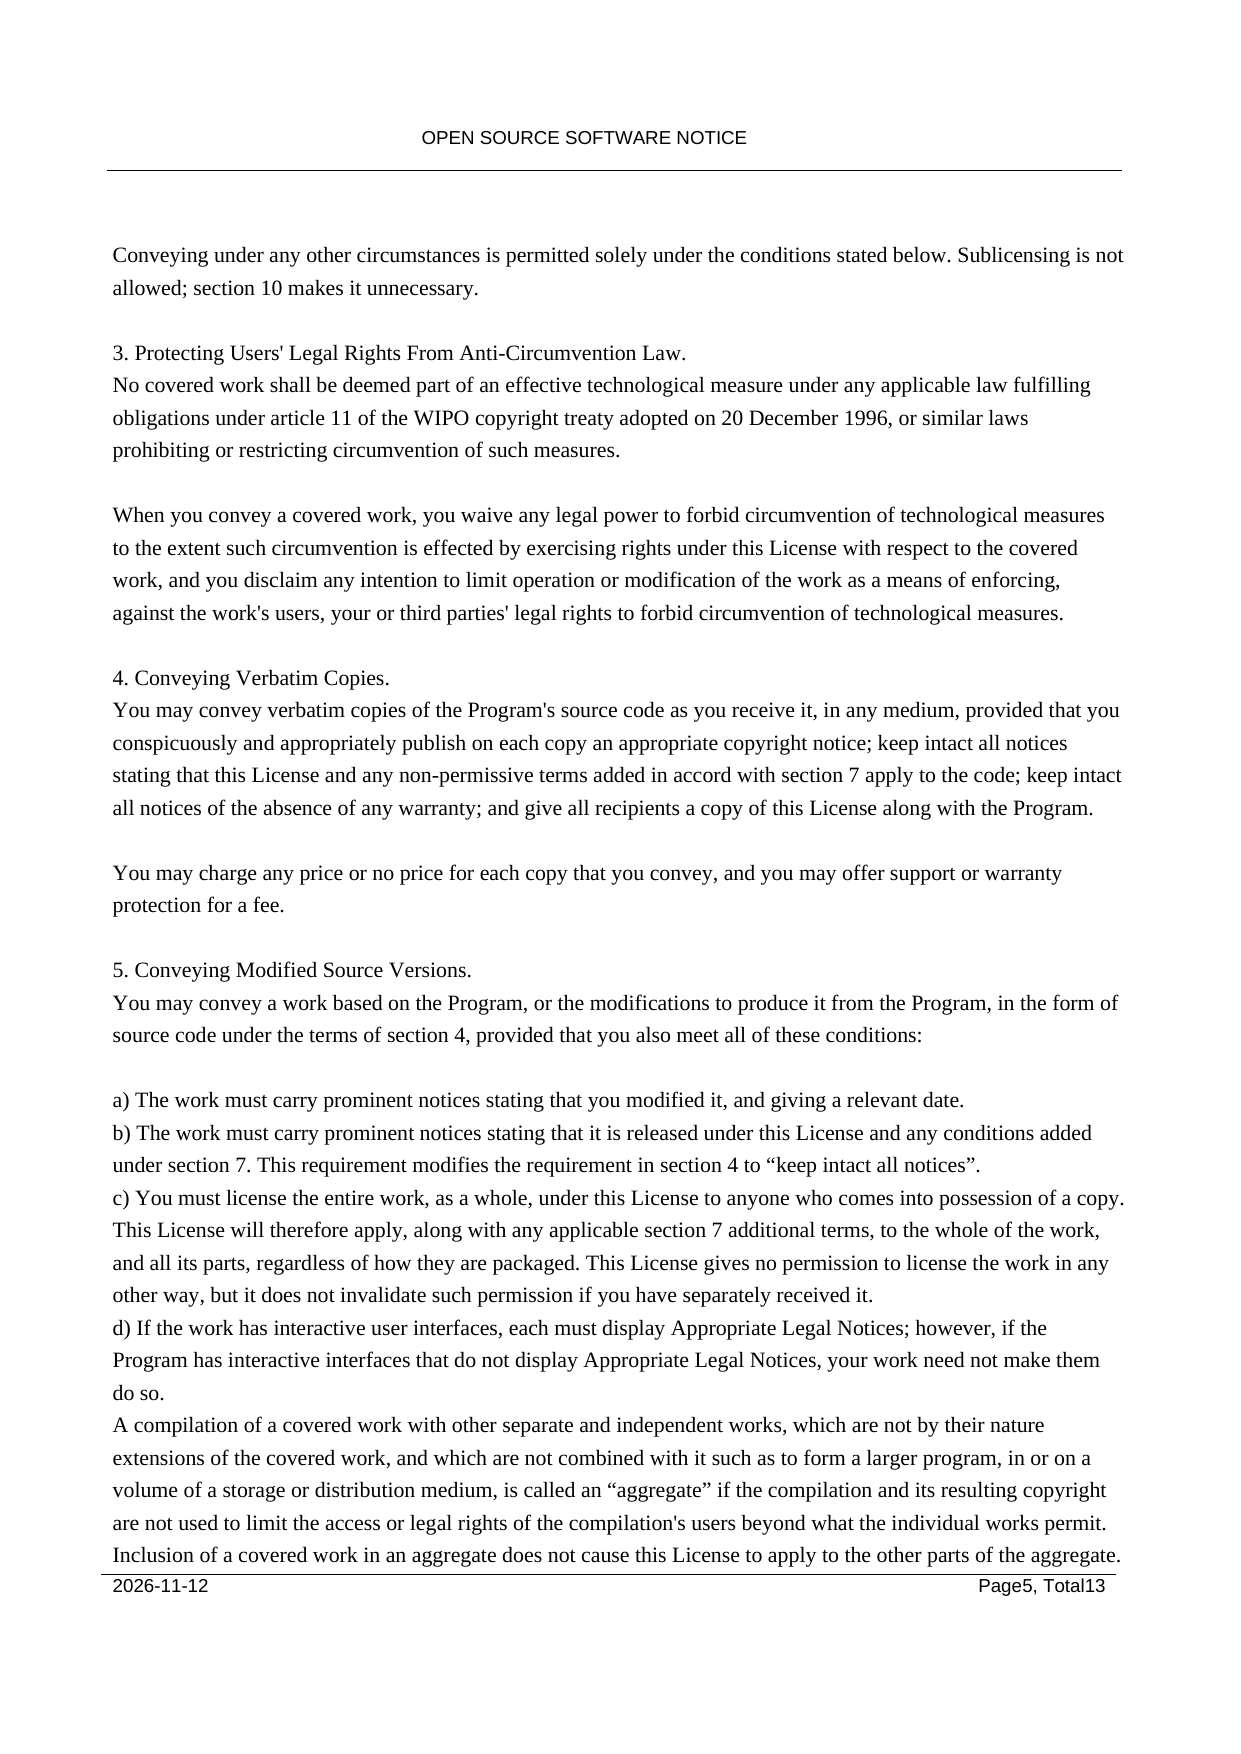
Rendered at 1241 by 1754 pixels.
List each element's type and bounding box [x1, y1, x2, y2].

text [112, 206, 1128, 1571]
